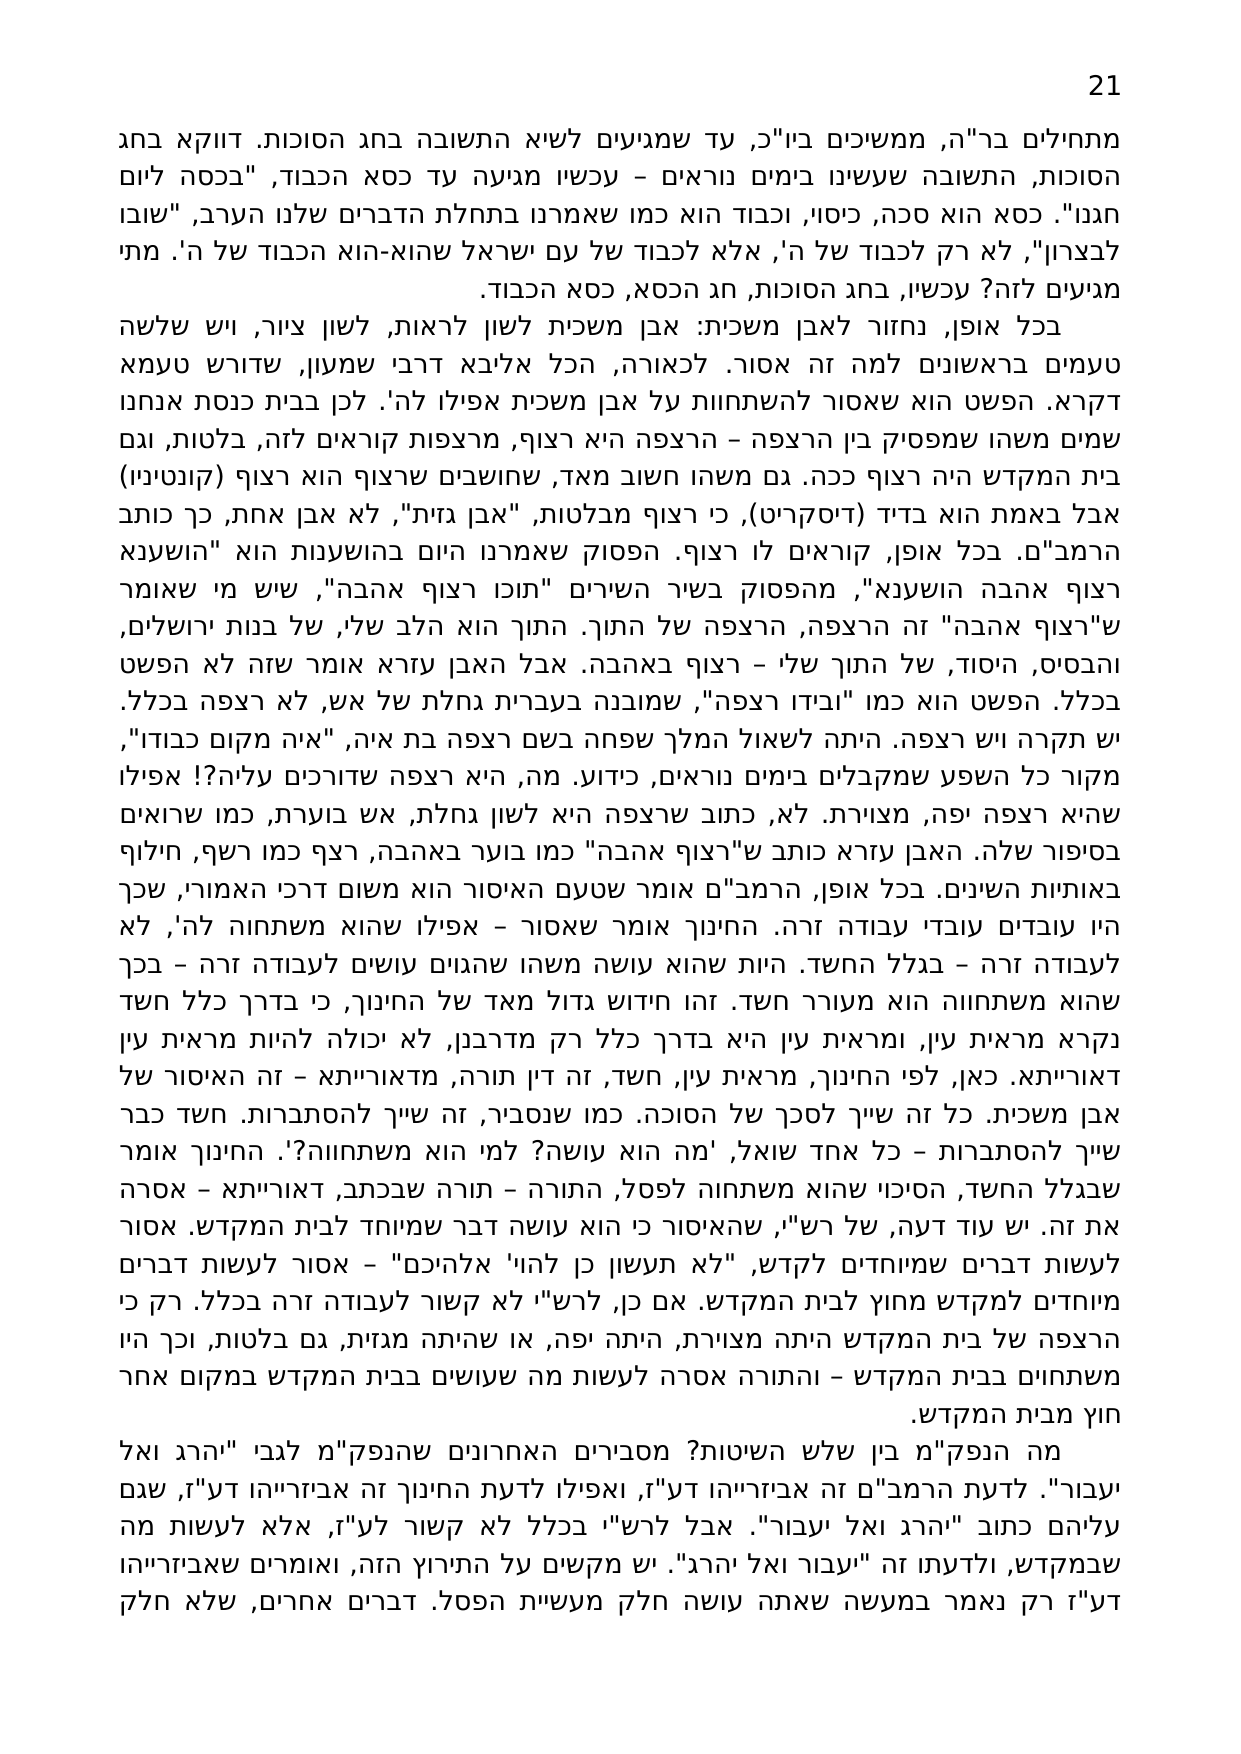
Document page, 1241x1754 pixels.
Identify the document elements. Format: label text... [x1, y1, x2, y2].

text בכל אופן, נחזור לאבן משכית: אבן משכית לשון לראות, לשון ציור, ויש שלשה טעמים בראשונים למה זה אסור. לכאורה, הכל אליבא דרבי שמעון, שדורש טעמא דקרא. הפשט הוא שאסור להשתחוות על אבן משכית אפילו לה'. לכן בבית כנסת אנחנו שמים משהו שמפסיק בין הרצפה – הרצפה היא רצוף, מרצפות קוראים לזה, בלטות, וגם בית המקדש היה רצוף ככה. גם משהו חשוב מאד, שחושבים שרצוף הוא רצוף (קונטיניו) אבל באמת הוא בדיד (דיסקריט), כי רצוף מבלטות, "אבן גזית", לא אבן אחת, כך כותב הרמב"ם. בכל אופן, קוראים לו רצוף. הפסוק שאמרנו היום בהושענות הוא "הושענא רצוף אהבה הושענא", מהפסוק בשיר השירים "תוכו רצוף אהבה", שיש מי שאומר ש"רצוף אהבה" זה הרצפה, הרצפה של התוך. התוך הוא הלב שלי, של בנות ירושלים, והבסיס, היסוד, של התוך שלי – רצוף באהבה. אבל האבן עזרא אומר שזה לא הפשט בכלל. הפשט הוא כמו "ובידו רצפה", שמובנה בעברית גחלת של אש, לא רצפה בכלל. יש תקרה ויש רצפה. היתה לשאול המלך שפחה בשם רצפה בת איה, "איה מקום כבודו", מקור כל השפע שמקבלים בימים נוראים, כידוע. מה, היא רצפה שדורכים עליה?! אפילו שהיא רצפה יפה, מצוירת. לא, כתוב שרצפה היא לשון גחלת, אש בוערת, כמו שרואים בסיפור שלה. האבן עזרא כותב ש"רצוף אהבה" כמו בוער באהבה, רצף כמו רשף, חילוף באותיות השינים. בכל אופן, הרמב"ם אומר שטעם האיסור הוא משום דרכי האמורי, שכך היו עובדים עובדי עבודה זרה. החינוך אומר שאסור – אפילו שהוא משתחוה לה', לא לעבודה זרה – בגלל החשד. היות שהוא עושה משהו שהגוים עושים לעבודה זרה – בכך שהוא משתחווה הוא מעורר חשד. זהו חידוש גדול מאד של החינוך, כי בדרך כלל חשד נקרא מראית עין, ומראית עין היא בדרך כלל רק מדרבנן, לא יכולה להיות מראית עין דאורייתא. כאן, לפי החינוך, מראית עין, חשד, זה דין תורה, מדאורייתא – זה האיסור של אבן משכית. כל זה שייך לסכך של הסוכה. כמו שנסביר, זה שייך להסתברות. חשד כבר שייך להסתברות – כל אחד שואל, 'מה הוא עושה? למי הוא משתחווה?'. החינוך אומר שבגלל החשד, הסיכוי שהוא משתחוה לפסל, התורה – תורה שבכתב, דאורייתא – אסרה את זה. יש עוד דעה, של רש"י, שהאיסור כי הוא עושה דבר שמיוחד לבית המקדש. אסור לעשות דברים שמיוחדים לקדש, "לא תעשון כן להוי' אלהיכם" – אסור לעשות דברים מיוחדים למקדש מחוץ לבית המקדש. אם כן, לרש"י לא קשור לעבודה זרה בכלל. רק כי הרצפה של בית המקדש היתה מצוירת, היתה יפה, או שהיתה מגזית, גם בלטות, וכך היו משתחוים בבית המקדש – והתורה אסרה לעשות מה שעושים בבית המקדש במקום אחר חוץ מבית המקדש. [118, 306, 1122, 1431]
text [118, 118, 1122, 306]
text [118, 1431, 1122, 1618]
